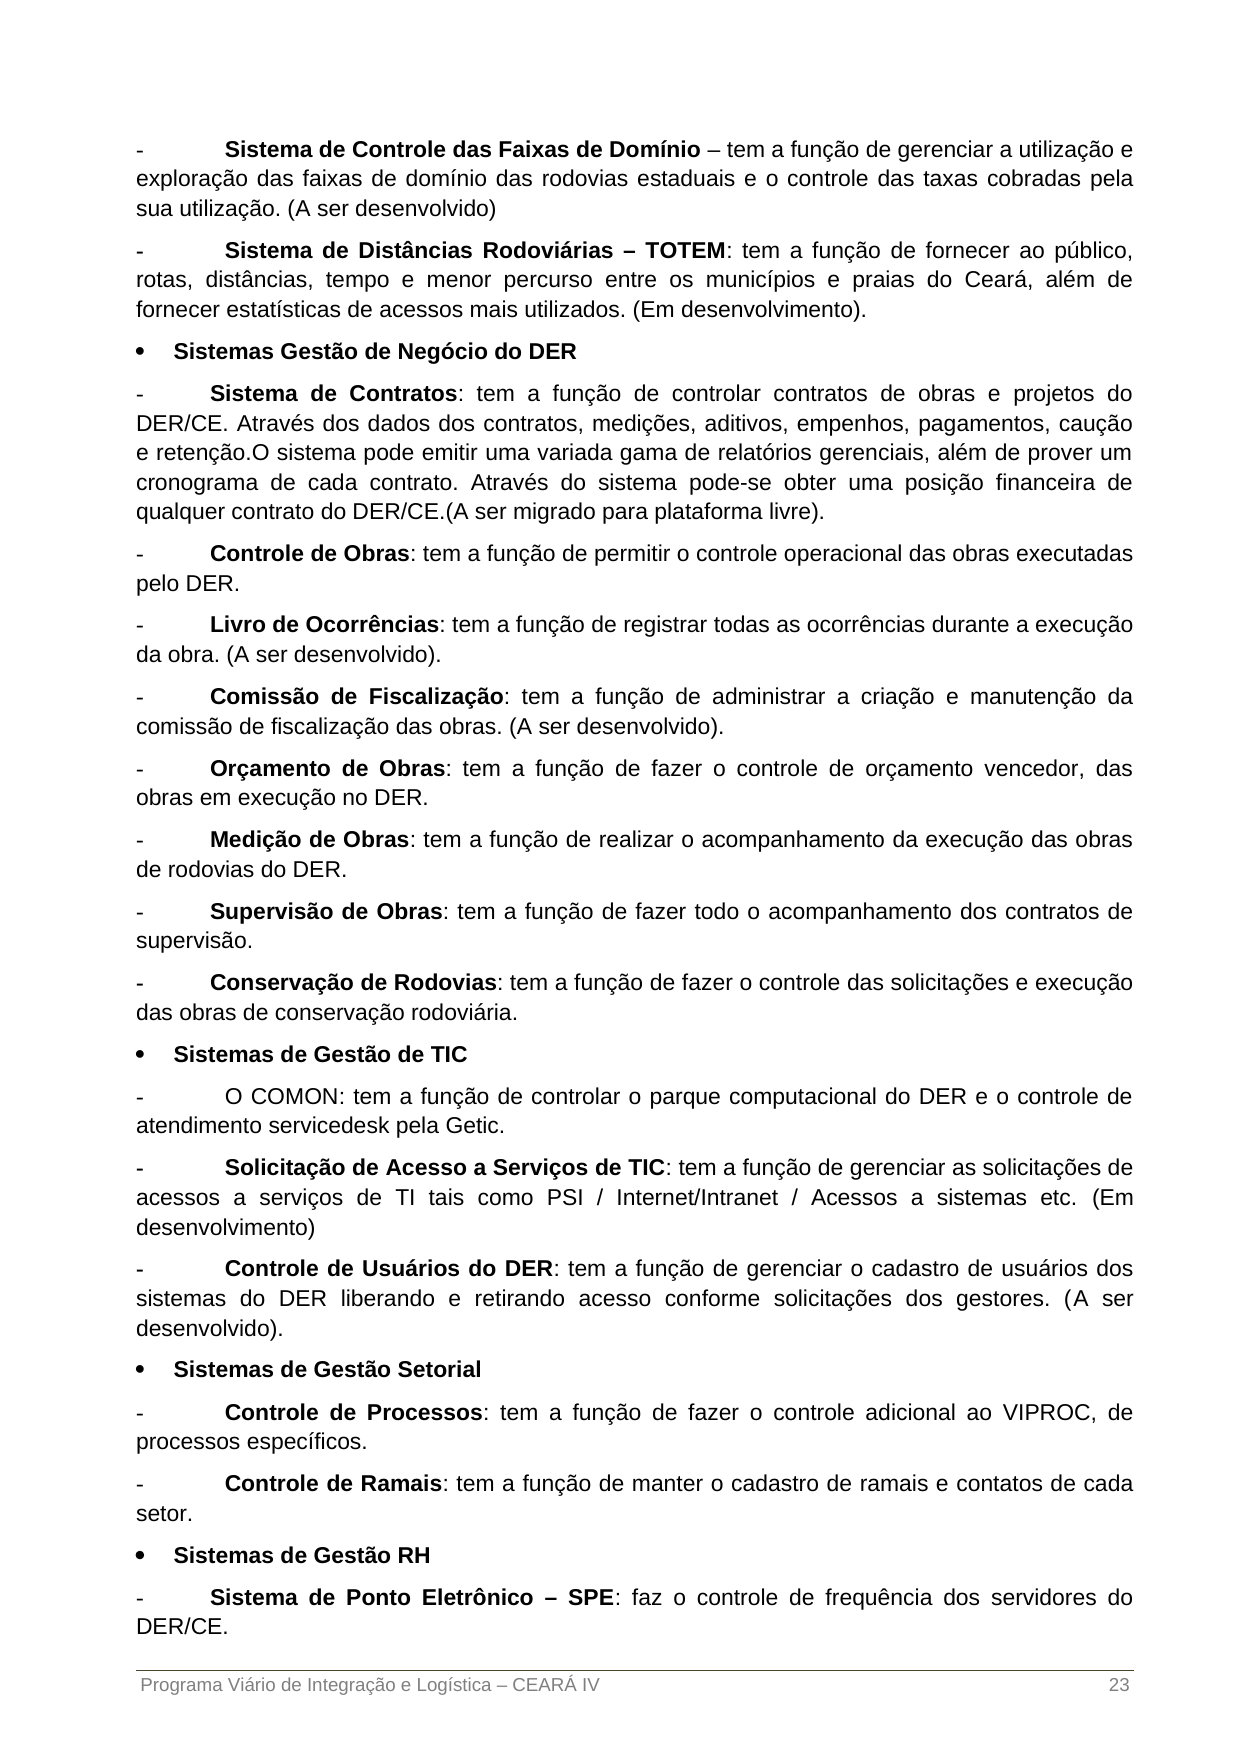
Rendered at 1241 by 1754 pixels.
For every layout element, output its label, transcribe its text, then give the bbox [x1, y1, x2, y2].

list Supervisão de Obras: tem a função de fazer todo o acompanhamento dos contratos de supervisão. [136, 898, 1134, 954]
list Livro de Ocorrências: tem a função de registrar todas as ocorrências durante a execução da obra. (A ser desenvolvido). [136, 611, 1134, 667]
list Medição de Obras: tem a função de realizar o acompanhamento da execução das obras de rodovias do DER. [136, 826, 1134, 882]
list Sistema de Ponto Eletrônico – SPE: faz o controle de frequência dos servidores do DER/CE. [136, 1583, 1134, 1639]
list Comissão de Fiscalização: tem a função de administrar a criação e manutenção da comissão de fiscalização das obras. (A ser desenvolvido). [136, 683, 1134, 739]
list Sistema de Contratos: tem a função de controlar contratos de obras e projetos do DER/CE. Através dos dados dos contratos, medições, aditivos, empenhos, pagamentos, caução e retenção.O sistema pode emitir uma variada gama de relatórios gerenciais, além de prover um cronograma de cada contrato. Através do sistema pode-se obter uma posição financeira de qualquer contrato do DER/CE.(A ser migrado para plataforma livre). [136, 380, 1134, 524]
list Sistemas Gestão de Negócio do DER [136, 338, 1134, 364]
list Orçamento de Obras: tem a função de fazer o controle de orçamento vencedor, das obras em execução no DER. [136, 754, 1134, 811]
list Conservação de Rodovias: tem a função de fazer o controle das solicitações e execução das obras de conservação rodoviária. [136, 969, 1134, 1025]
list Controle de Processos: tem a função de fazer o controle adicional ao VIPROC, de processos específicos. [136, 1398, 1134, 1454]
list O COMON: tem a função de controlar o parque computacional do DER e o controle de atendimento servicedesk pela Getic. [136, 1083, 1134, 1139]
list Controle de Ramais: tem a função de manter o cadastro de ramais e contatos de cada setor. [136, 1470, 1134, 1526]
list Sistemas de Gestão Setorial [136, 1356, 1134, 1383]
list Sistemas de Gestão RH [136, 1542, 1134, 1568]
list Solicitação de Acesso a Serviços de TIC: tem a função de gerenciar as solicitações de acessos a serviços de TI tais como PSI / Internet/Intranet / Acessos a sistemas etc. (Em desenvolvimento) [136, 1154, 1134, 1240]
list Sistema de Controle das Faixas de Domínio – tem a função de gerenciar a utilização e exploração das faixas de domínio das rodovias estaduais e o controle das taxas cobradas pela sua utilização. (A ser desenvolvido) [136, 136, 1134, 221]
list Sistemas de Gestão de TIC [136, 1041, 1134, 1067]
list Sistema de Distâncias Rodoviárias – TOTEM: tem a função de fornecer ao público, rotas, distâncias, tempo e menor percurso entre os municípios e praias do Ceará, além de fornecer estatísticas de acessos mais utilizados. (Em desenvolvimento). [136, 237, 1134, 322]
list Controle de Obras: tem a função de permitir o controle operacional das obras executadas pelo DER. [136, 540, 1134, 596]
list Controle de Usuários do DER: tem a função de gerenciar o cadastro de usuários dos sistemas do DER liberando e retirando acesso conforme solicitações dos gestores. (A ser desenvolvido). [136, 1255, 1134, 1341]
